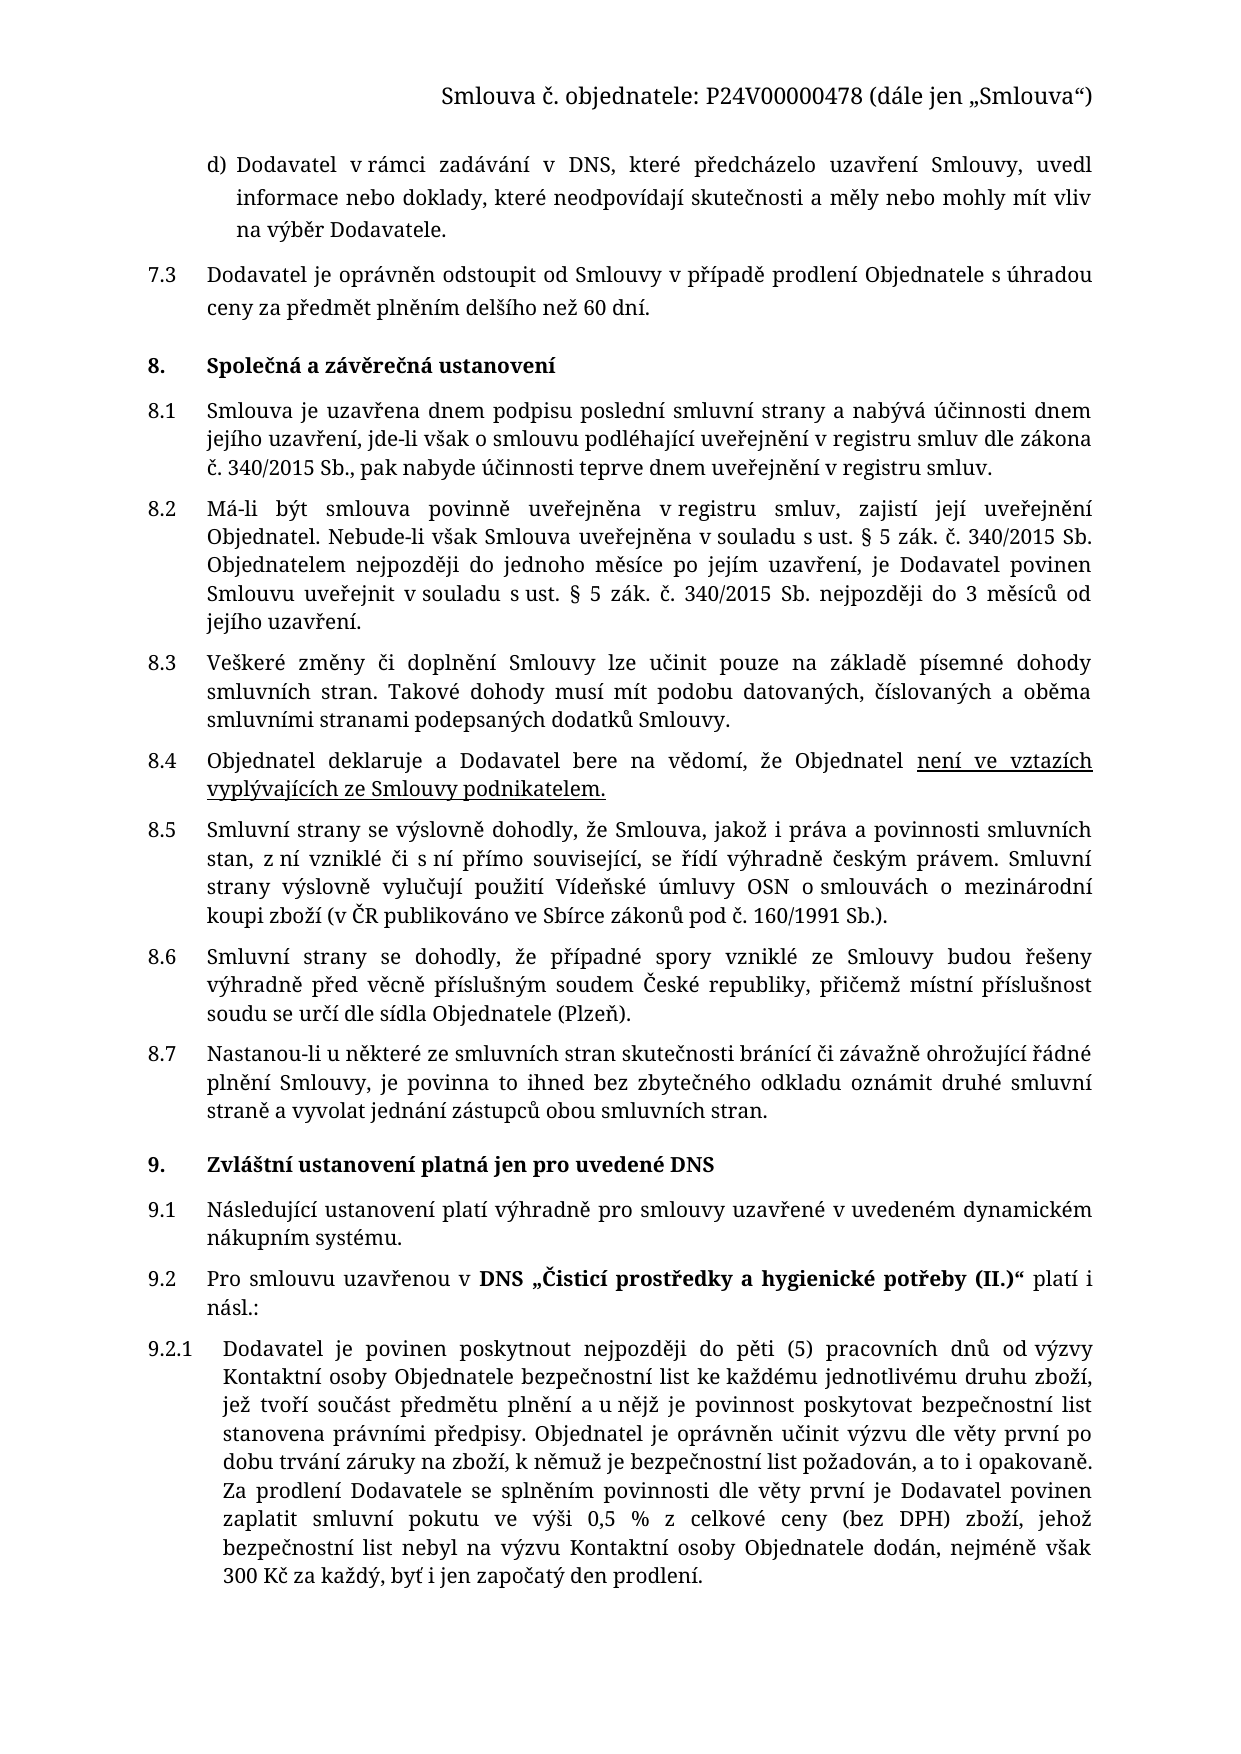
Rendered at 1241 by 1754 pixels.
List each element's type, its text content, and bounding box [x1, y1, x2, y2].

list Společná a závěrečná ustanovení [148, 351, 1093, 379]
list Dodavatel je oprávněn odstoupit od Smlouvy v případě prodlení Objednatele s úhradou ceny za předmět plněním delšího než 60 dní. [148, 261, 1093, 322]
list Smluvní strany se výslovně dohodly, že Smlouva, jakož i práva a povinnosti smluvních stan, z ní vzniklé či s ní přímo související, se řídí výhradně českým právem. Smluvní strany výslovně vylučují použití Vídeňské úmluvy OSN o smlouvách o mezinárodní koupi zboží (v ČR publikováno ve Sbírce zákonů pod č. 160/1991 Sb.). [148, 816, 1093, 929]
list Smlouva je uzavřena dnem podpisu poslední smluvní strany a nabývá účinnosti dnem jejího uzavření, jde-li však o smlouvu podléhající uveřejnění v registru smluv dle zákona č. 340/2015 Sb., pak nabyde účinnosti teprve dnem uveřejnění v registru smluv. [148, 396, 1093, 481]
list Objednatel deklaruje a Dodavatel bere na vědomí, že Objednatel není ve vztazích vyplývajících ze Smlouvy podnikatelem. [148, 746, 1093, 803]
list Smluvní strany se dohodly, že případné spory vzniklé ze Smlouvy budou řešeny výhradně před věcně příslušným soudem České republiky, přičemž místní příslušnost soudu se určí dle sídla Objednatele (Plzeň). [148, 942, 1093, 1027]
list Pro smlouvu uzavřenou v DNS „Čisticí prostředky a hygienické potřeby (II.)“ platí i násl.: [148, 1264, 1093, 1321]
list Následující ustanovení platí výhradně pro smlouvy uzavřené v uvedeném dynamickém nákupním systému. [148, 1195, 1093, 1252]
list Zvláštní ustanovení platná jen pro uvedené DNS [148, 1150, 1093, 1178]
list Dodavatel v rámci zadávání v DNS, které předcházelo uzavření Smlouvy, uvedl informace nebo doklady, které neodpovídají skutečnosti a měly nebo mohly mít vliv na výběr Dodavatele. [207, 150, 1093, 244]
list Dodavatel je povinen poskytnout nejpozději do pěti (5) pracovních dnů od výzvy Kontaktní osoby Objednatele bezpečnostní list ke každému jednotlivému druhu zboží, jež tvoří součást předmětu plnění a u nějž je povinnost poskytovat bezpečnostní list stanovena právními předpisy. Objednatel je oprávněn učinit výzvu dle věty první po dobu trvání záruky na zboží, k němuž je bezpečnostní list požadován, a to i opakovaně. Za prodlení Dodavatele se splněním povinnosti dle věty první je Dodavatel povinen zaplatit smluvní pokutu ve výši 0,5 % z celkové ceny (bez DPH) zboží, jehož bezpečnostní list nebyl na výzvu Kontaktní osoby Objednatele dodán, nejméně však 300 Kč za každý, byť i jen započatý den prodlení. [148, 1334, 1093, 1590]
list Nastanou-li u některé ze smluvních stran skutečnosti bránící či závažně ohrožující řádné plnění Smlouvy, je povinna to ihned bez zbytečného odkladu oznámit druhé smluvní straně a vyvolat jednání zástupců obou smluvních stran. [148, 1039, 1093, 1125]
list Má-li být smlouva povinně uveřejněna v registru smluv, zajistí její uveřejnění Objednatel. Nebude-li však Smlouva uveřejněna v souladu s ust. § 5 zák. č. 340/2015 Sb. Objednatelem nejpozději do jednoho měsíce po jejím uzavření, je Dodavatel povinen Smlouvu uveřejnit v souladu s ust. § 5 zák. č. 340/2015 Sb. nejpozději do 3 měsíců od jejího uzavření. [148, 494, 1093, 636]
list Veškeré změny či doplnění Smlouvy lze učinit pouze na základě písemné dohody smluvních stran. Takové dohody musí mít podobu datovaných, číslovaných a oběma smluvními stranami podepsaných dodatků Smlouvy. [148, 648, 1093, 734]
